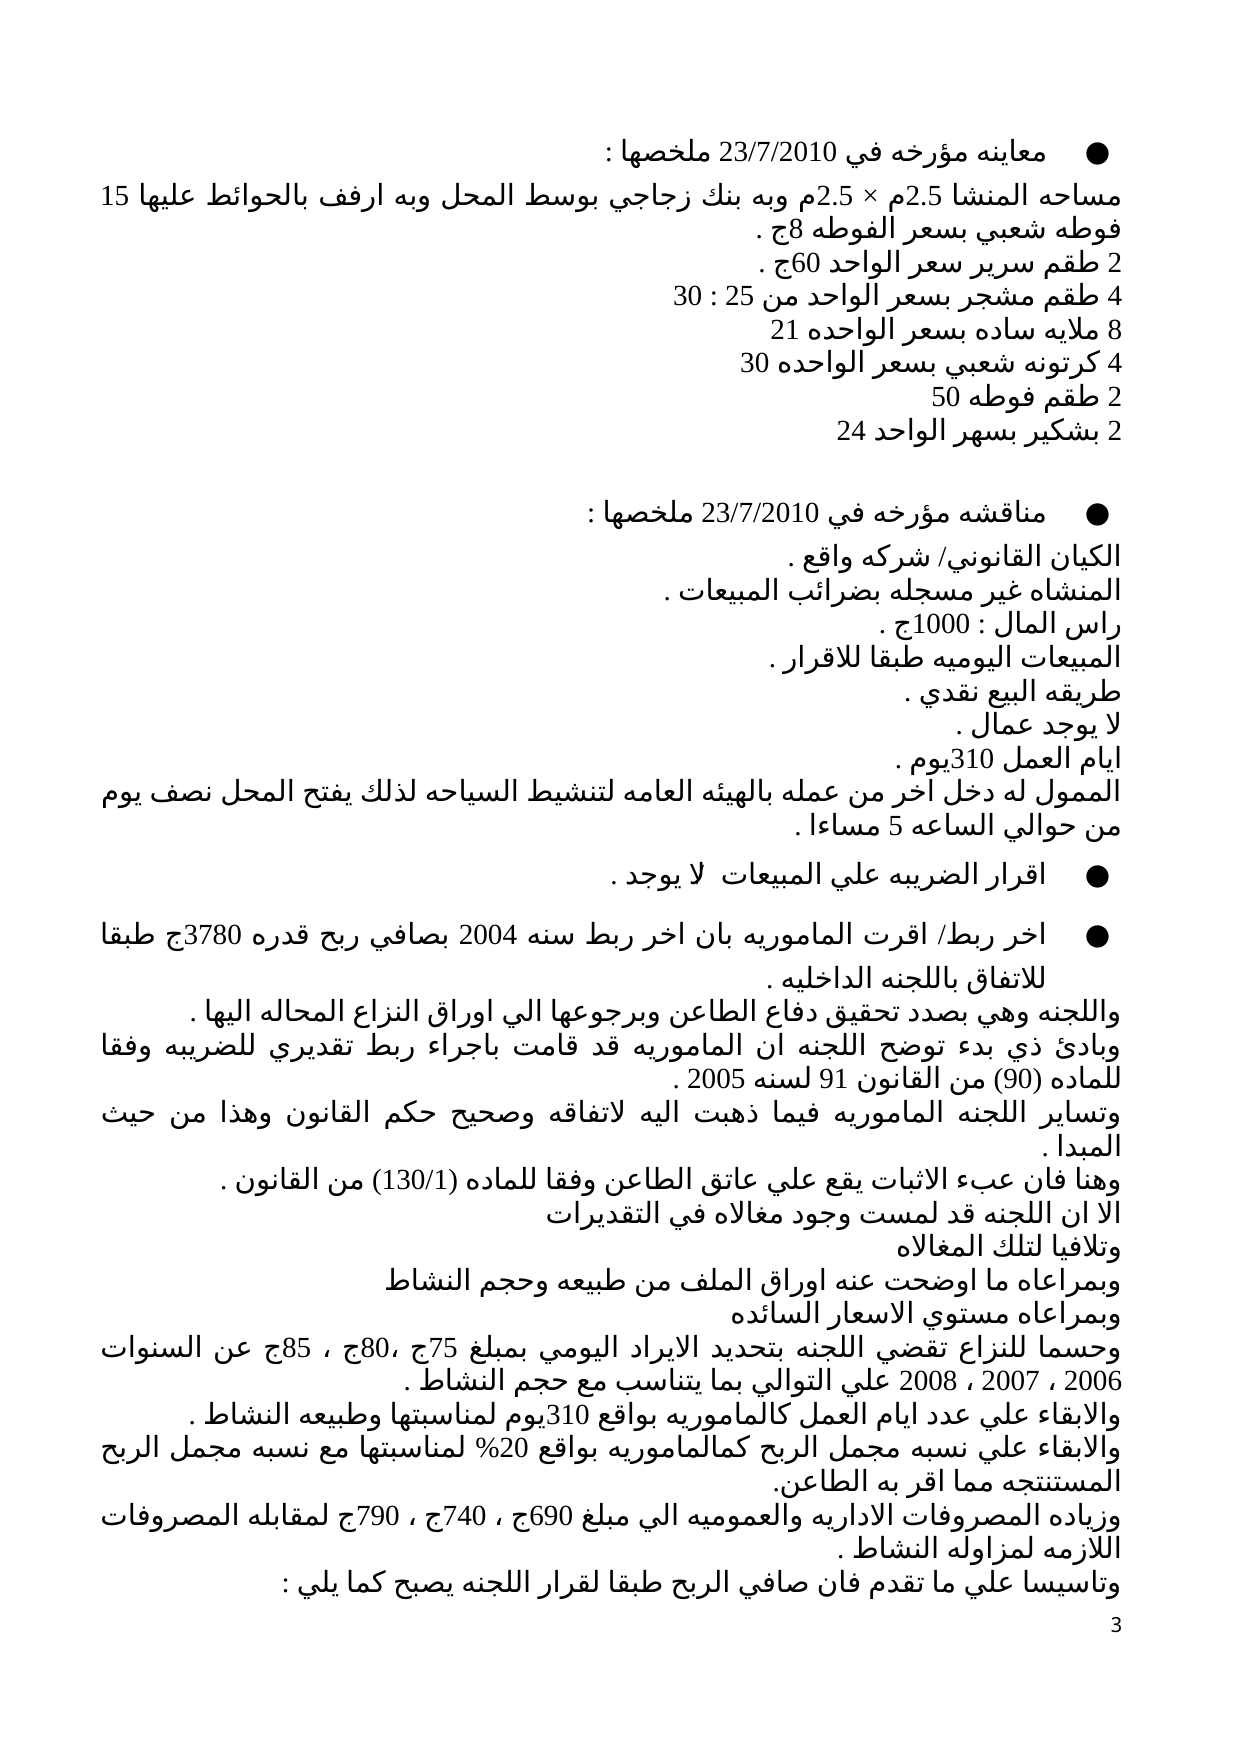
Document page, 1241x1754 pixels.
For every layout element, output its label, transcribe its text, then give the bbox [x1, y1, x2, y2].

text وزياده المصروفات الاداريه والعموميه الي مبلغ 690ج ، 740ج ، 790ج لمقابله المصروفات اللازمه لمزاوله النشاط . [100, 1498, 1122, 1565]
text المنشاه غير مسجله بضرائب المبيعات . [100, 573, 1122, 607]
text وبمراعاه ما اوضحت عنه اوراق الملف من طبيعه وحجم النشاط [100, 1263, 1122, 1296]
text وبادئ ذي بدء توضح اللجنه ان الماموريه قد قامت باجراء ربط تقديري للضريبه وفقا للماده (90) من القانون 91 لسنه 2005 . [100, 1028, 1122, 1095]
text راس المال : 1000ج . [100, 607, 1122, 640]
text طريقه البيع نقدي . [100, 674, 1122, 707]
list اخر ربط/ اقرت الماموريه بان اخر ربط سنه 2004 بصافي ربح قدره 3780ج طبقا للاتفاق باللجنه الداخليه . [100, 901, 1084, 994]
text وتلافيا لتلك المغالاه [100, 1229, 1122, 1263]
text الا ان اللجنه قد لمست وجود مغالاه في التقديرات [100, 1196, 1122, 1229]
text وتساير اللجنه الماموريه فيما ذهبت اليه لاتفاقه وصحيح حكم القانون وهذا من حيث المبدا . [100, 1095, 1122, 1162]
list اقرار الضريبه علي المبيعات/ لا يوجد . [100, 841, 1084, 901]
text 4 طقم مشجر بسعر الواحد من 25 : 30 [100, 278, 1122, 312]
text مساحه المنشا 2.5م × 2.5م وبه بنك زجاجي بوسط المحل وبه ارفف بالحوائط عليها 15 فوطه شعبي بسعر الفوطه 8ج . [100, 178, 1122, 245]
text الكيان القانوني/ شركه واقع . [100, 539, 1122, 573]
text الممول له دخل اخر من عمله بالهيئه العامه لتنشيط السياحه لذلك يفتح المحل نصف يوم من حوالي الساعه 5 مساءا . [100, 774, 1122, 841]
text 2 بشكير بسهر الواحد 24 [100, 413, 1122, 446]
text وهنا فان عبء الاثبات يقع علي عاتق الطاعن وفقا للماده (130/1) من القانون . [100, 1162, 1122, 1196]
text واللجنه وهي بصدد تحقيق دفاع الطاعن وبرجوعها الي اوراق النزاع المحاله اليها . [100, 994, 1122, 1028]
text 2 طقم سرير سعر الواحد 60ج . [100, 245, 1122, 278]
text وتاسيسا علي ما تقدم فان صافي الربح طبقا لقرار اللجنه يصبح كما يلي : [100, 1565, 1122, 1598]
text 2 طقم فوطه 50 [100, 379, 1122, 413]
list معاينه مؤرخه في 23/7/2010 ملخصها : [100, 118, 1084, 178]
text وبمراعاه مستوي الاسعار السائده [100, 1296, 1122, 1330]
text 8 ملايه ساده بسعر الواحده 21 [100, 312, 1122, 346]
list مناقشه مؤرخه في 23/7/2010 ملخصها : [100, 480, 1084, 539]
text ايام العمل 310يوم . [100, 741, 1122, 774]
text المبيعات اليوميه طبقا للاقرار . [100, 640, 1122, 674]
text والابقاء علي نسبه مجمل الربح كمالماموريه بواقع 20% لمناسبتها مع نسبه مجمل الربح المستنتجه مما اقر به الطاعن. [100, 1431, 1122, 1498]
text وحسما للنزاع تقضي اللجنه بتحديد الايراد اليومي بمبلغ 75ج ،80ج ، 85ج عن السنوات 2006 ، 2007 ، 2008 علي التوالي بما يتناسب مع حجم النشاط . [100, 1330, 1122, 1397]
text والابقاء علي عدد ايام العمل كالماموريه بواقع 310يوم لمناسبتها وطبيعه النشاط . [100, 1397, 1122, 1431]
text 4 كرتونه شعبي بسعر الواحده 30 [100, 346, 1122, 379]
text لا يوجد عمال . [100, 707, 1122, 741]
